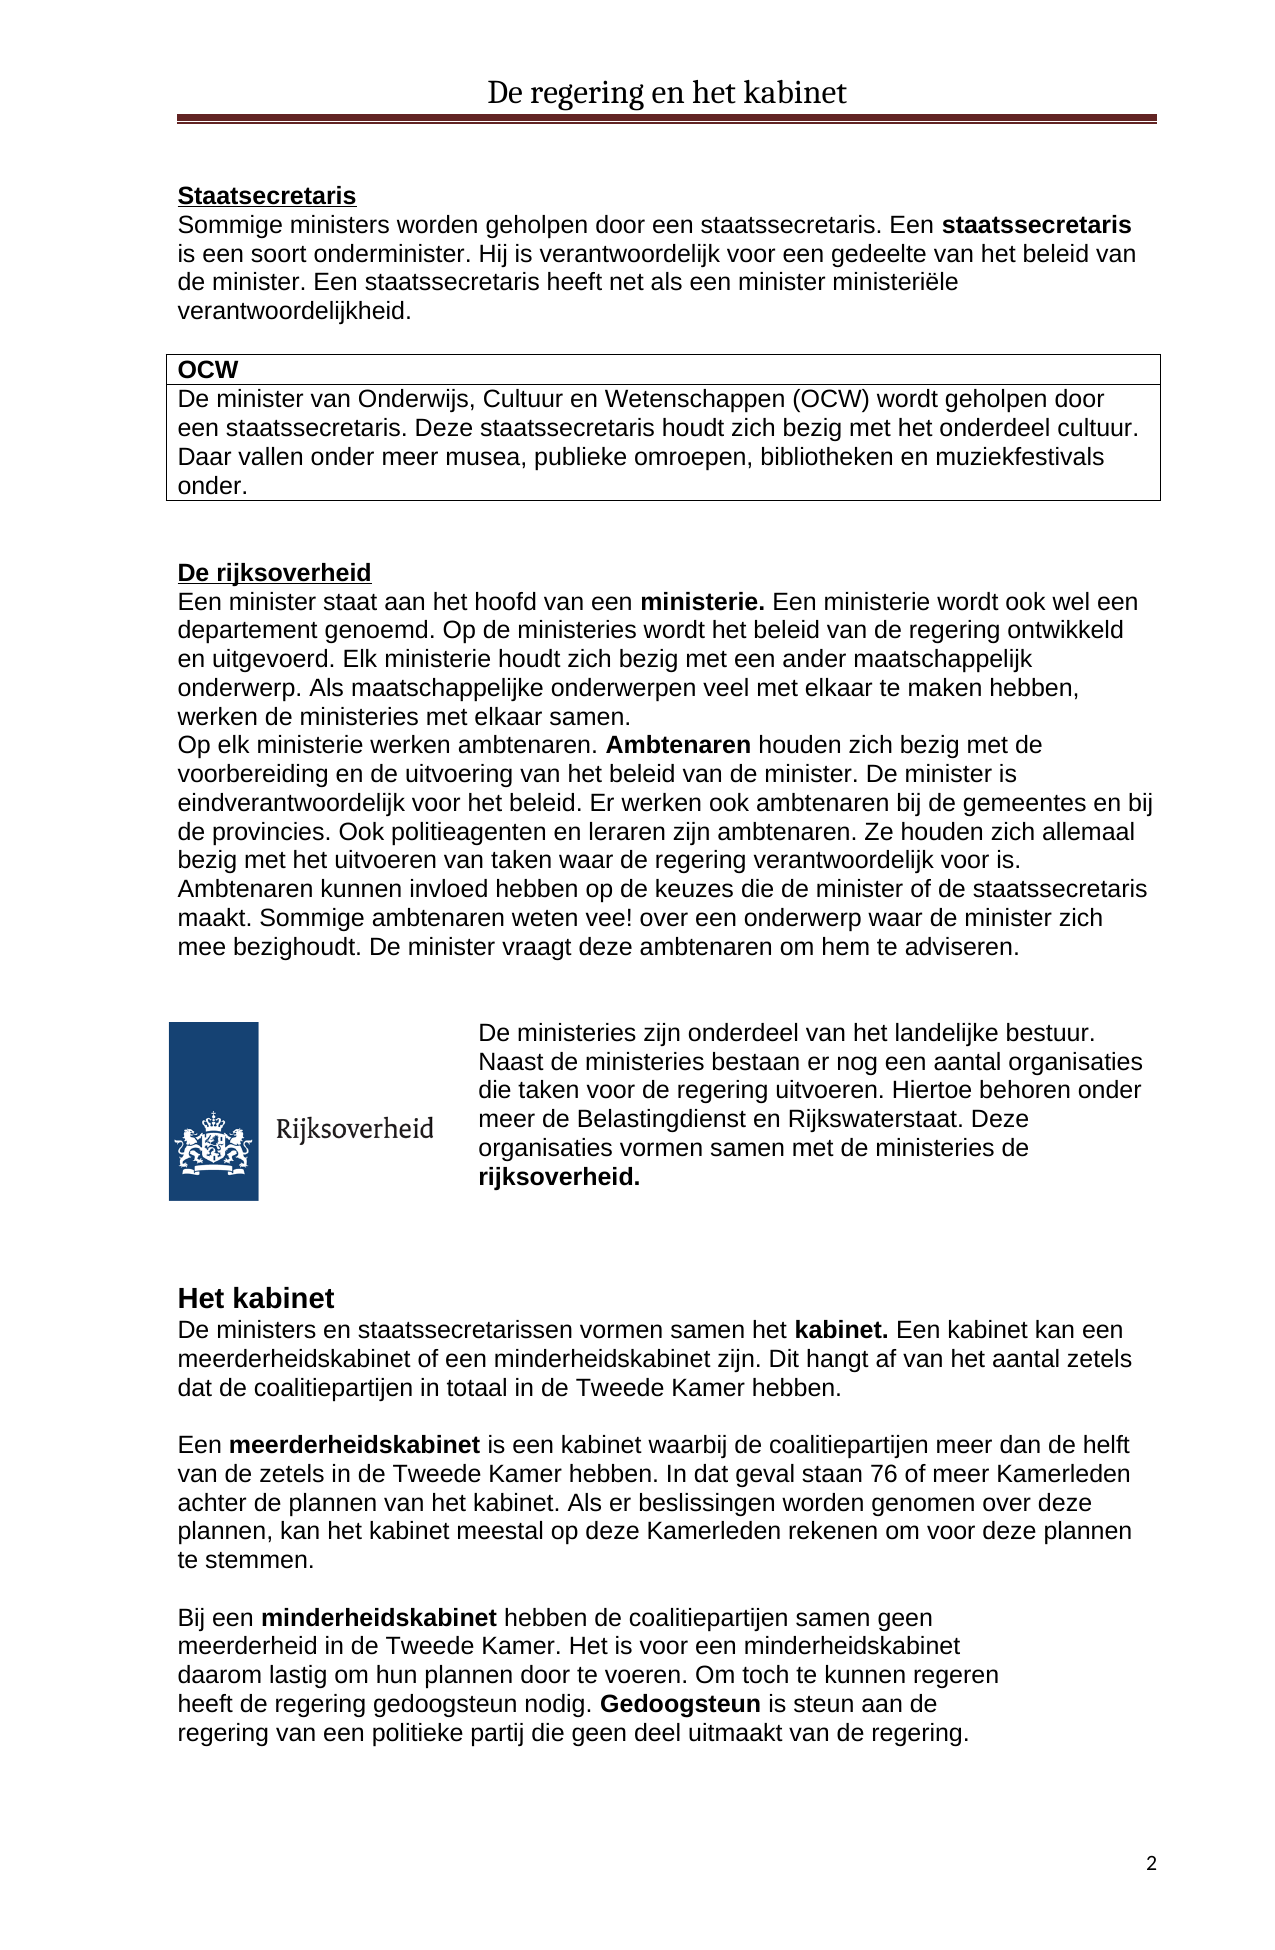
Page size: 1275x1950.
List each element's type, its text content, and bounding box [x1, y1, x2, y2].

text Het kabinet [177, 1282, 1157, 1315]
text Een meerderheidskabinet is een kabinet waarbij de coalitiepartijen meer dan de helft van de zetels in de Tweede Kamer hebben. In dat geval staan 76 of meer Kamerleden achter de plannen van het kabinet. Als er beslissingen worden genomen over deze plannen, kan het kabinet meestal op deze Kamerleden rekenen om voor deze plannen te stemmen. [177, 1430, 1157, 1574]
picture [168, 1022, 460, 1201]
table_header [166, 1574, 1041, 1804]
text Ambtenaren kunnen invloed hebben op de keuzes die de minister of de staatssecretaris maakt. Sommige ambtenaren weten vee! over een onderwerp waar de minister zich mee bezighoudt. De minister vraagt deze ambtenaren om hem te adviseren. [177, 874, 1157, 961]
text Een minister staat aan het hoofd van een ministerie. Een ministerie wordt ook wel een departement genoemd. Op de ministeries wordt het beleid van de regering ontwikkeld en uitgevoerd. Elk ministerie houdt zich bezig met een ander maatschappelijk onderwerp. Als maatschappelijke onderwerpen veel met elkaar te maken hebben, werken de ministeries met elkaar samen. [177, 587, 1157, 731]
table_header OCW [167, 355, 1160, 383]
text De ministers en staatssecretarissen vormen samen het kabinet. Een kabinet kan een meerderheidskabinet of een minderheidskabinet zijn. Dit hangt af van het aantal zetels dat de coalitiepartijen in totaal in de Tweede Kamer hebben. [177, 1315, 1157, 1401]
table_cell De minister van Onderwijs, Cultuur en Wetenschappen (OCW) wordt geholpen door een staatssecretaris. Deze staatssecretaris houdt zich bezig met het onderdeel cultuur. Daar vallen onder meer musea, publieke omroepen, bibliotheken en muziekfestivals onder. [167, 385, 1160, 499]
text De rijksoverheid [177, 558, 1157, 587]
text Staatsecretaris Sommige ministers worden geholpen door een staatssecretaris. Een staatssecretaris is een soort onderminister. Hij is verantwoordelijk voor een gedeelte van het beleid van de minister. Een staatssecretaris heeft net als een minister ministeriële verantwoordelijkheid. [177, 181, 1157, 325]
text Op elk ministerie werken ambtenaren. Ambtenaren houden zich bezig met de voorbereiding en de uitvoering van het beleid van de minister. De minister is eindverantwoordelijk voor het beleid. Er werken ook ambtenaren bij de gemeentes en bij de provincies. Ook politieagenten en leraren zijn ambtenaren. Ze houden zich allemaal bezig met het uitvoeren van taken waar de regering verantwoordelijk voor is. [177, 731, 1157, 874]
